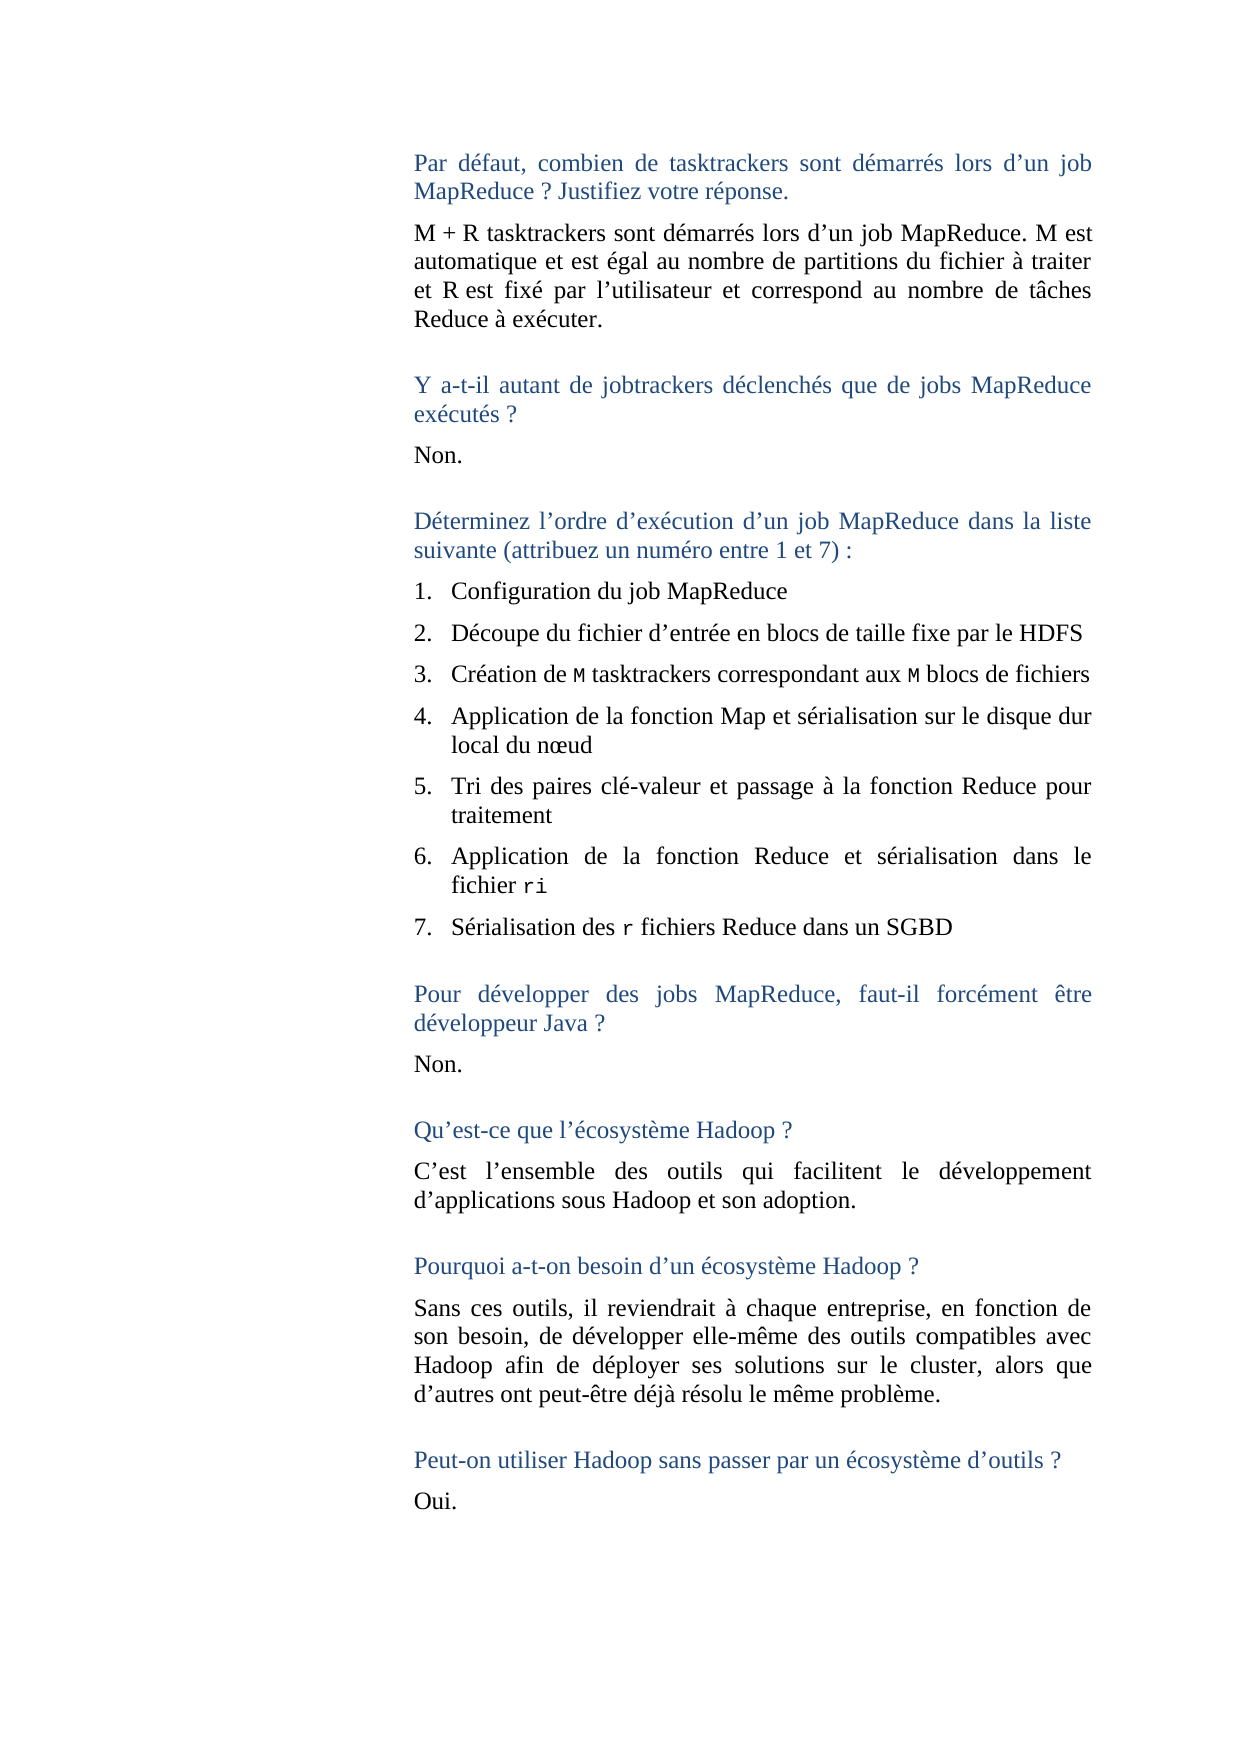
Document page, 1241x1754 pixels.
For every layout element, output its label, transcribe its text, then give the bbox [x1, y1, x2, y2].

text Oui. [413, 1486, 1092, 1515]
list 2. Découpe du fichier d’entrée en blocs de taille fixe par le HDFS [413, 618, 1092, 646]
text Pourquoi a-t-on besoin d’un écosystème Hadoop ? [413, 1251, 1092, 1280]
list 3. Création de M tasktrackers correspondant aux M blocs de fichiers [413, 659, 1092, 688]
text C’est l’ensemble des outils qui facilitent le développement d’applications sous Hadoop et son adoption. [413, 1156, 1092, 1214]
text Déterminez l’ordre d’exécution d’un job MapReduce dans la liste suivante (attribuez un numéro entre 1 et 7) : [413, 506, 1092, 564]
list 1. Configuration du job MapReduce [413, 576, 1092, 605]
text Y a-t-il autant de jobtrackers déclenchés que de jobs MapReduce exécutés ? [413, 370, 1092, 428]
list 6. Application de la fonction Reduce et sérialisation dans le fichier ri [413, 841, 1092, 899]
list 4. Application de la fonction Map et sérialisation sur le disque dur local du nœud [413, 701, 1092, 758]
text M + R tasktrackers sont démarrés lors d’un job MapReduce. M est automatique et est égal au nombre de partitions du fichier à traiter et R est fixé par l’utilisateur et correspond au nombre de tâches Reduce à exécuter. [413, 218, 1092, 333]
text Qu’est-ce que l’écosystème Hadoop ? [413, 1115, 1092, 1144]
list 5. Tri des paires clé-valeur et passage à la fonction Reduce pour traitement [413, 771, 1092, 828]
text Par défaut, combien de tasktrackers sont démarrés lors d’un job MapReduce ? Justifiez votre réponse. [413, 148, 1092, 205]
text Peut-on utiliser Hadoop sans passer par un écosystème d’outils ? [413, 1445, 1092, 1474]
text Non. [413, 1049, 1092, 1078]
text Non. [413, 440, 1092, 469]
text Pour développer des jobs MapReduce, faut-il forcément être développeur Java ? [413, 979, 1092, 1036]
list 7. Sérialisation des r fichiers Reduce dans un SGBD [413, 912, 1092, 941]
text Sans ces outils, il reviendrait à chaque entreprise, en fonction de son besoin, de développer elle-même des outils compatibles avec Hadoop afin de déployer ses solutions sur le cluster, alors que d’autres ont peut-être déjà résolu le même problème. [413, 1293, 1092, 1408]
